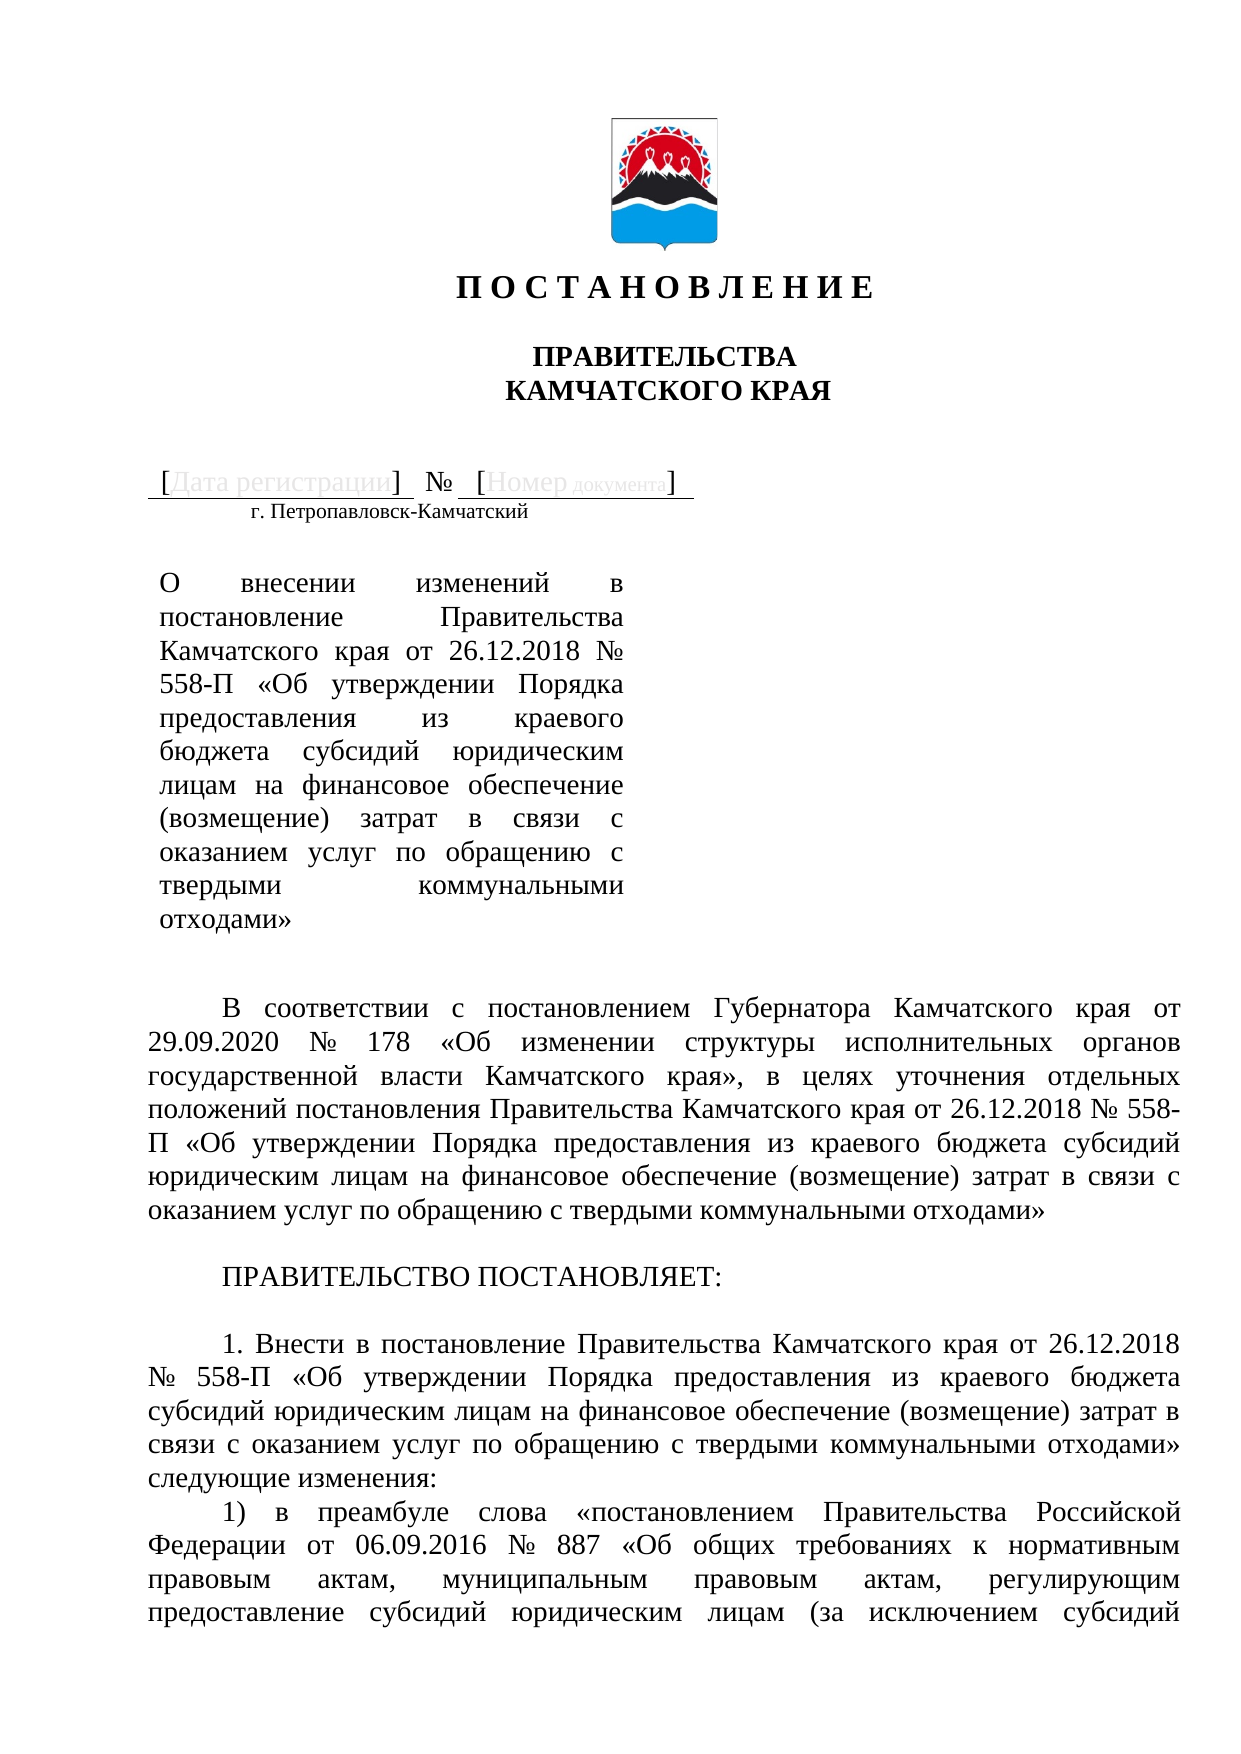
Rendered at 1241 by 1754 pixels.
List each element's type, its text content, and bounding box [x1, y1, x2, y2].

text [148, 1494, 1181, 1628]
text г. Петропавловск-Камчатский [148, 498, 1181, 542]
picture [611, 118, 718, 251]
title ПРАВИТЕЛЬСТВА [148, 339, 1181, 373]
text В соответствии с постановлением Губернатора Камчатского края от 29.09.2020 № 178 «Об изменении структуры исполнительных органов государственной власти Камчатского края», в целях уточнения отдельных положений постановления Правительства Камчатского края от 26.12.2018 № 558-П «Об утверждении Порядка предоставления из краевого бюджета субсидий юридическим лицам на финансовое обеспечение (возмещение) затрат в связи с оказанием услуг по обращению с твердыми коммунальными отходами» [148, 991, 1181, 1225]
table_header [Номер документа] [458, 464, 694, 497]
title П О С Т А Н О В Л Е Н И Е [148, 267, 1181, 306]
table_header [Дата регистрации] [148, 464, 414, 497]
table_header О внесении изменений в постановление Правительства Камчатского края от 26.12.2018 № 558-П «Об утверждении Порядка предоставления из краевого бюджета субсидий юридическим лицам на финансовое обеспечение (возмещение) затрат в связи с оказанием услуг по обращению с твердыми коммунальными отходами» [148, 566, 635, 991]
table_header № [414, 464, 458, 497]
text 1. Внести в постановление Правительства Камчатского края от 26.12.2018 № 558-П «Об утверждении Порядка предоставления из краевого бюджета субсидий юридическим лицам на финансовое обеспечение (возмещение) затрат в связи с оказанием услуг по обращению с твердыми коммунальными отходами» следующие изменения: [148, 1326, 1181, 1494]
text ПРАВИТЕЛЬСТВО ПОСТАНОВЛЯЕТ: [148, 1259, 1181, 1292]
title КАМЧАТСКОГО КРАЯ [148, 373, 1181, 406]
